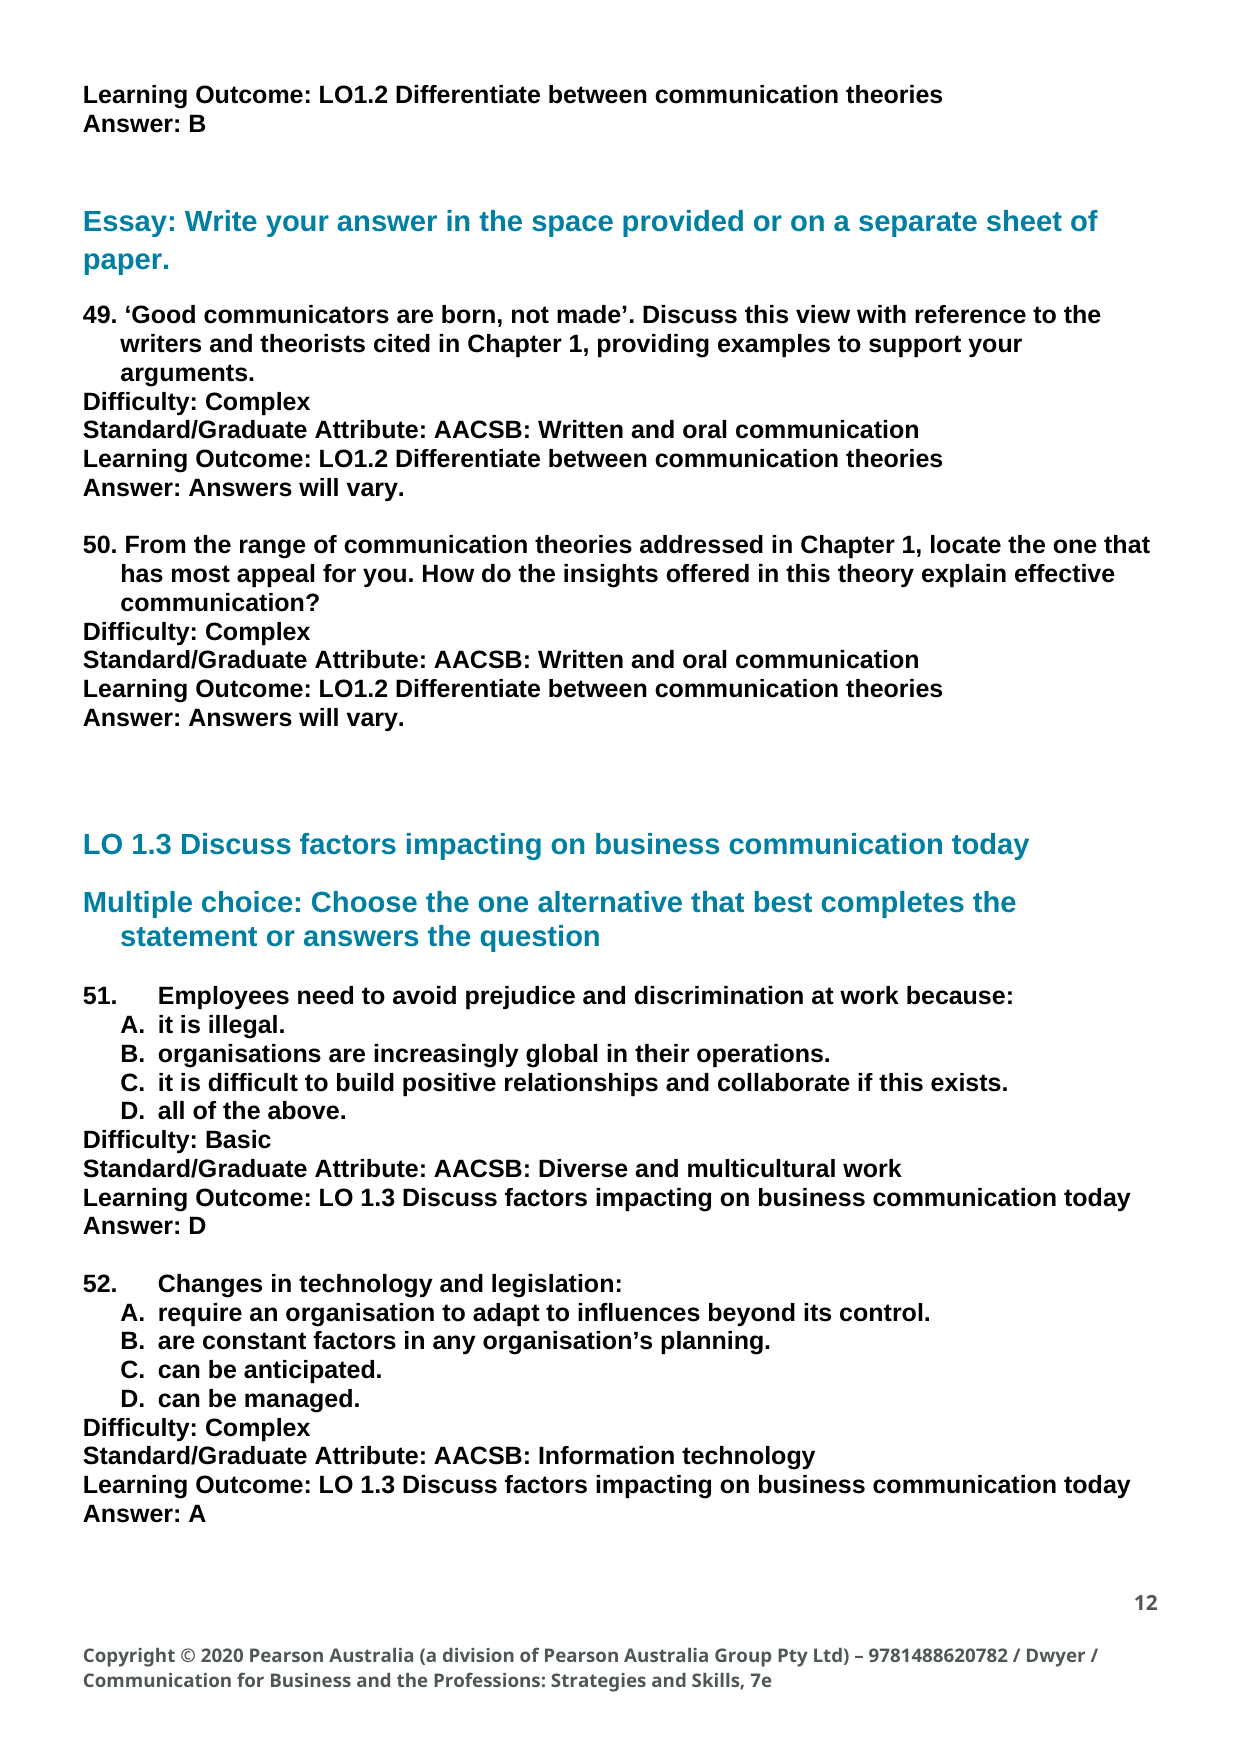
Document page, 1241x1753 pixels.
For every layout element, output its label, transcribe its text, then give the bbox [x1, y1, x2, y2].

text Standard/Graduate Attribute: AACSB: Written and oral communication [83, 415, 1157, 444]
text Difficulty: Basic [83, 1125, 1157, 1154]
text 50. From the range of communication theories addressed in Chapter 1, locate the one that has most appeal for you. How do the insights offered in this theory explain effective communication? [83, 530, 1157, 617]
list organisations are increasingly global in their operations. [120, 1039, 1157, 1067]
text Learning Outcome: LO1.2 Differentiate between communication theories [83, 444, 1157, 473]
list it is illegal. [120, 1010, 1157, 1039]
text Answer: D [83, 1211, 1157, 1240]
text Answer: B [83, 109, 1157, 138]
text Answer: Answers will vary. [83, 703, 1157, 732]
list require an organisation to adapt to influences beyond its control. [120, 1297, 1157, 1326]
text Answer: A [83, 1499, 1157, 1527]
text Difficulty: Complex [83, 387, 1157, 415]
text Difficulty: Complex [83, 1412, 1157, 1441]
list are constant factors in any organisation’s planning. [120, 1326, 1157, 1355]
text Difficulty: Complex [83, 617, 1157, 645]
text Learning Outcome: LO 1.3 Discuss factors impacting on business communication today [83, 1182, 1157, 1211]
text Multiple choice: Choose the one alternative that best completes the statement or answers the question [83, 885, 1157, 952]
text Learning Outcome: LO1.2 Differentiate between communication theories [83, 80, 1157, 109]
list can be managed. [120, 1384, 1157, 1412]
text Learning Outcome: LO 1.3 Discuss factors impacting on business communication today [83, 1470, 1157, 1499]
text Standard/Graduate Attribute: AACSB: Written and oral communication [83, 645, 1157, 674]
text 52. Changes in technology and legislation: [83, 1269, 1157, 1297]
subtitle Essay: Write your answer in the space provided or on a separate sheet of paper. [83, 200, 1157, 275]
text Learning Outcome: LO1.2 Differentiate between communication theories [83, 674, 1157, 703]
list can be anticipated. [120, 1355, 1157, 1384]
text Standard/Graduate Attribute: AACSB: Diverse and multicultural work [83, 1154, 1157, 1182]
text 49. ‘Good communicators are born, not made’. Discuss this view with reference to the writers and theorists cited in Chapter 1, providing examples to support your arguments. [83, 300, 1157, 387]
subtitle LO 1.3 Discuss factors impacting on business communication today [83, 823, 1157, 860]
text Standard/Graduate Attribute: AACSB: Information technology [83, 1441, 1157, 1470]
text 51. Employees need to avoid prejudice and discrimination at work because: [83, 981, 1157, 1010]
list all of the above. [120, 1096, 1157, 1125]
text Answer: Answers will vary. [83, 473, 1157, 502]
list it is difficult to build positive relationships and collaborate if this exists. [120, 1067, 1157, 1096]
